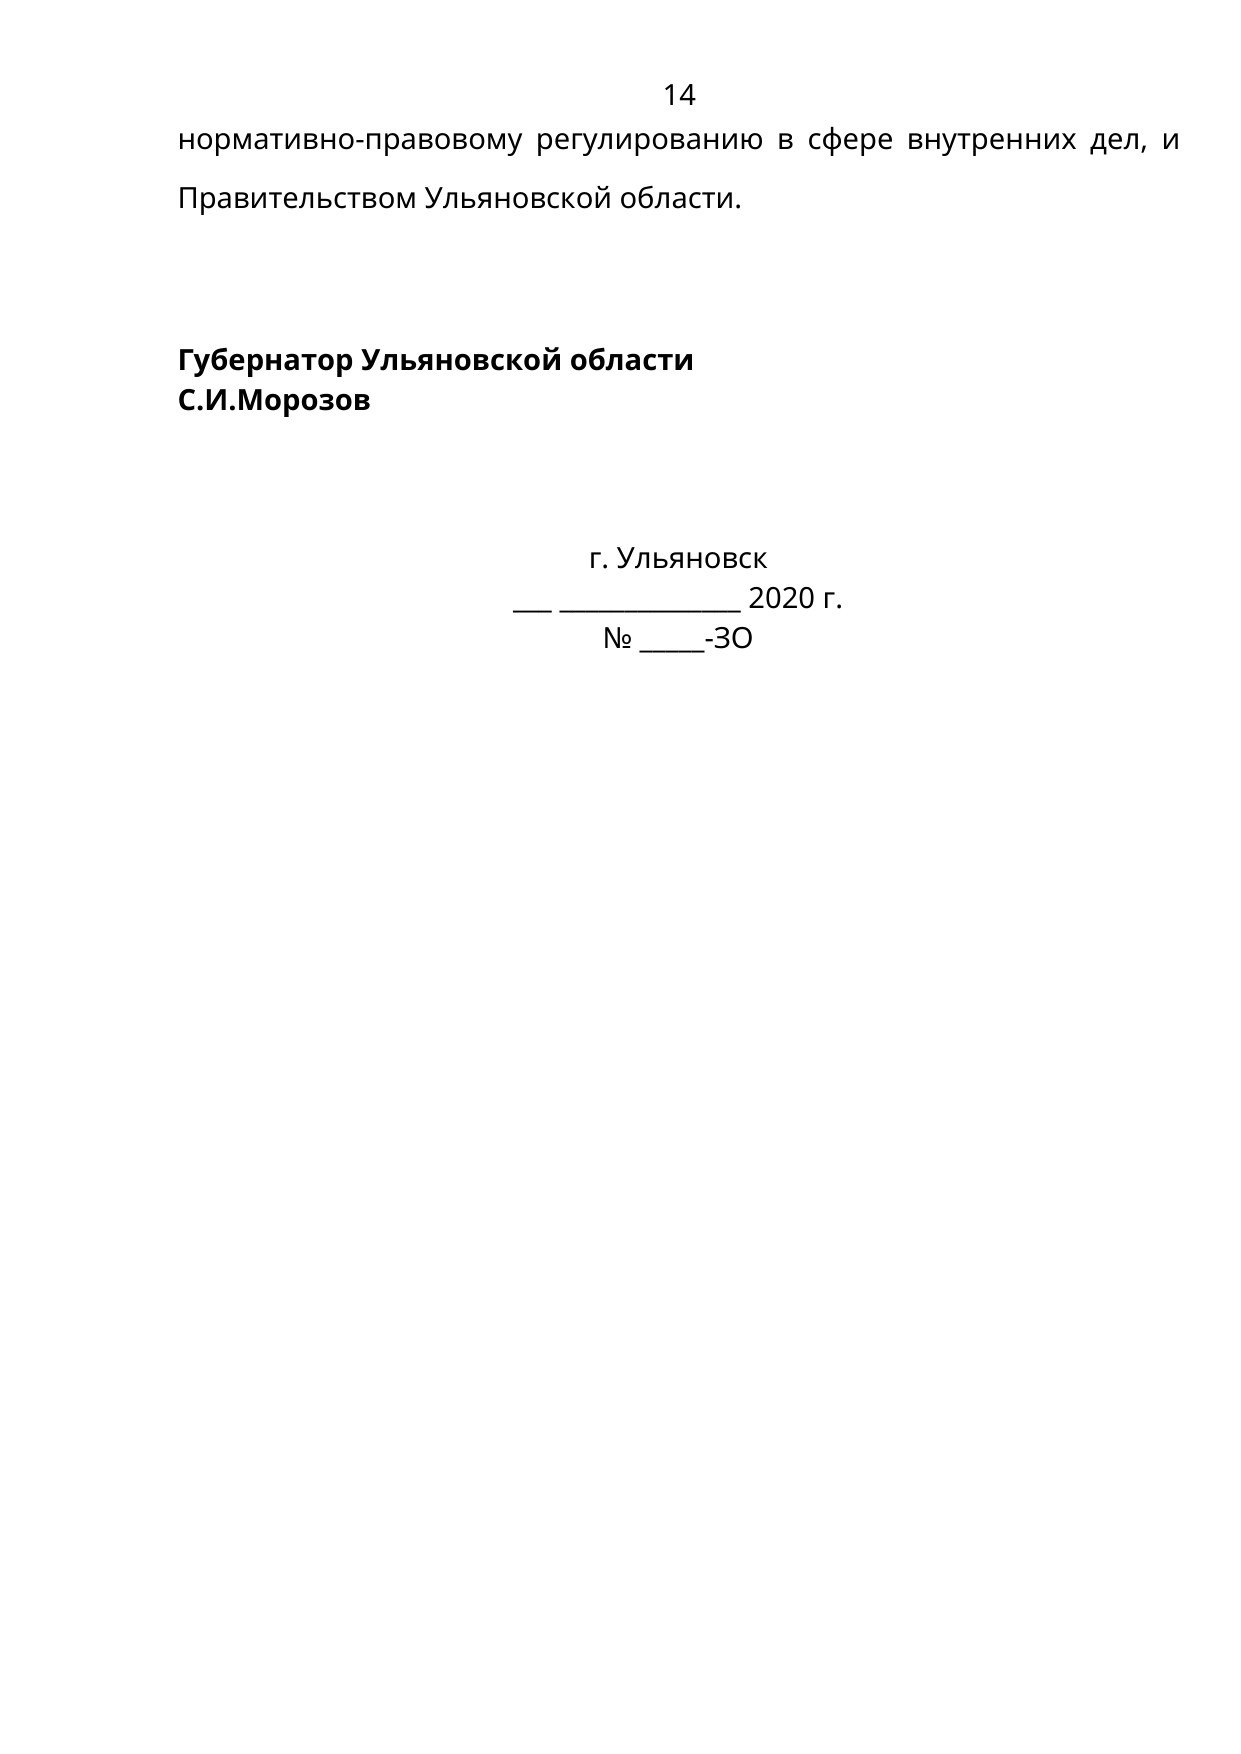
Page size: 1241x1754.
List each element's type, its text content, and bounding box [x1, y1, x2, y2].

text г. Ульяновск [177, 538, 1179, 577]
text Губернатор Ульяновской области С.И.Морозов [177, 339, 1179, 418]
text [177, 118, 1181, 217]
text № _____-ЗО [177, 617, 1179, 657]
text ___ ______________ 2020 г. [177, 577, 1179, 617]
